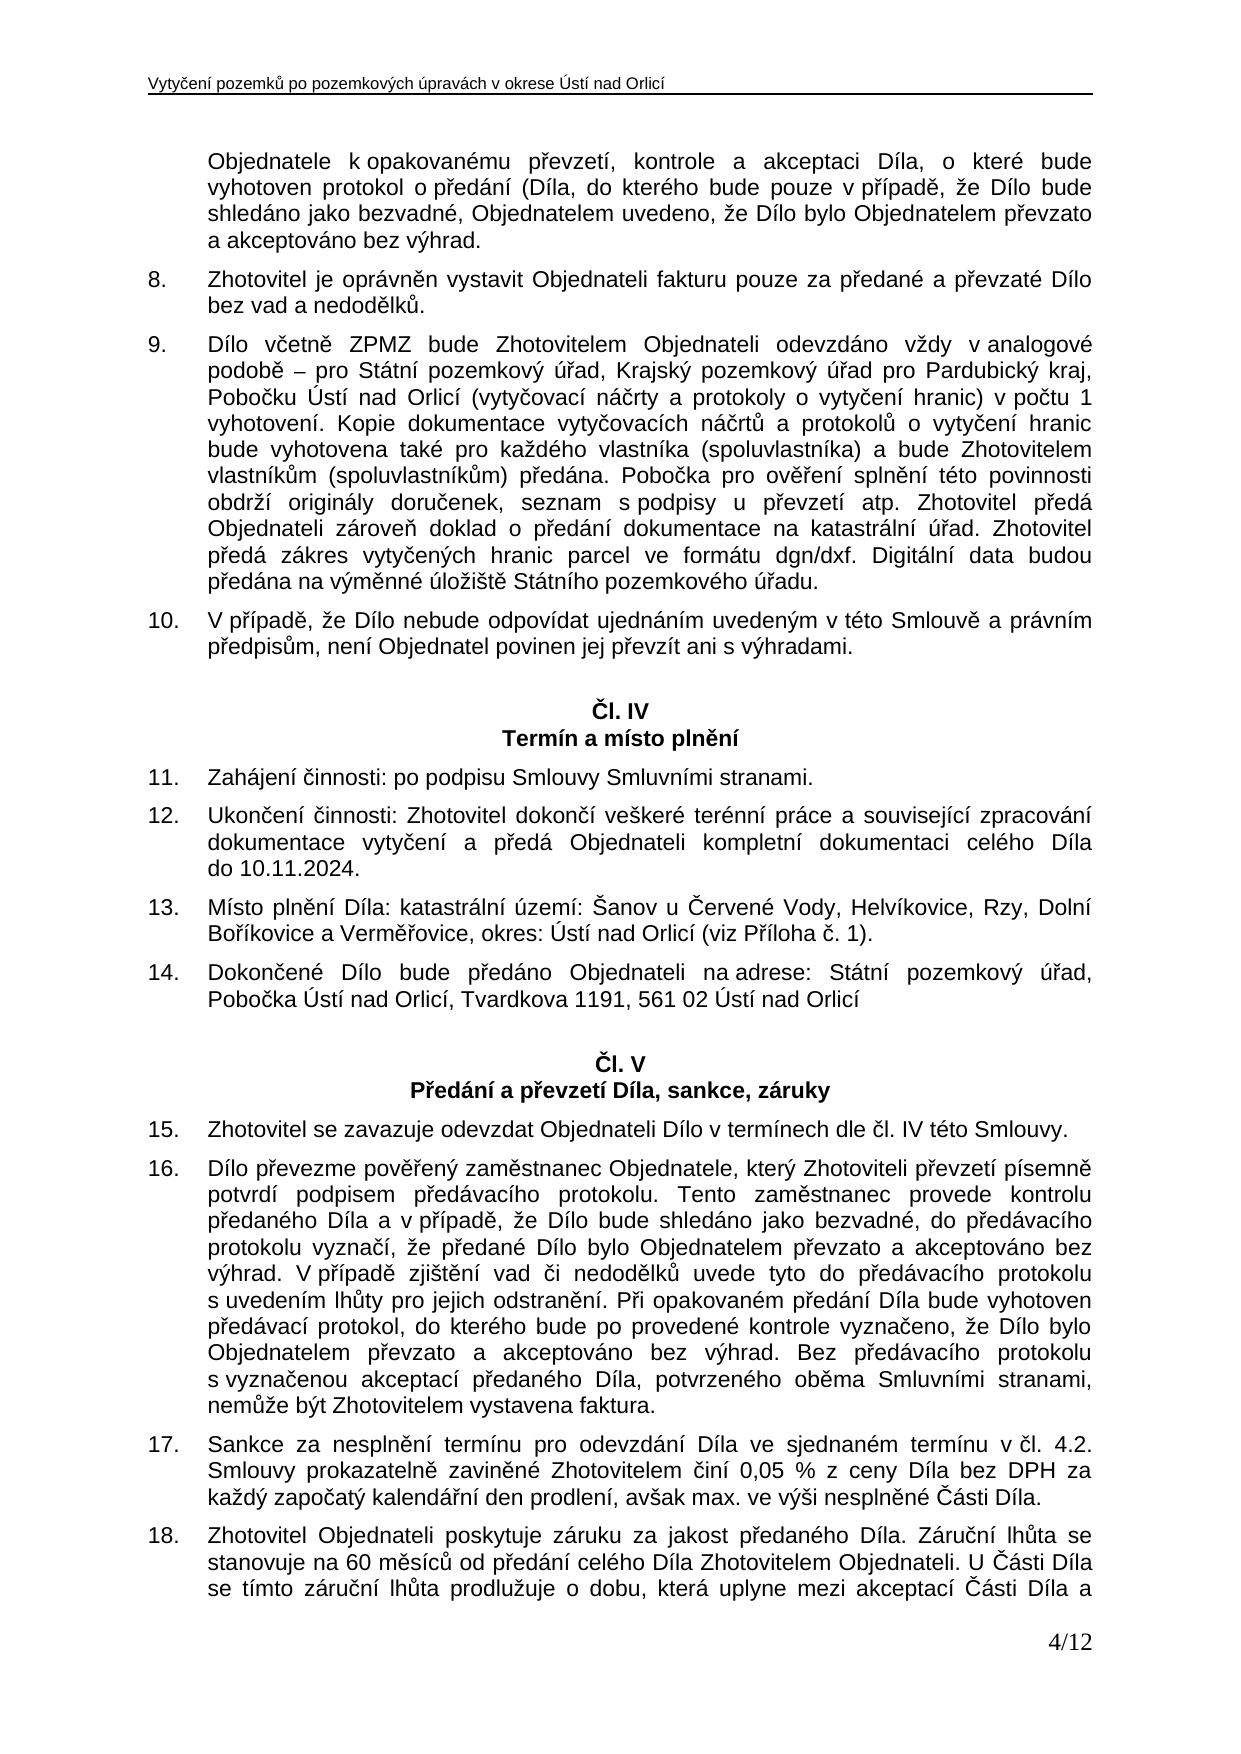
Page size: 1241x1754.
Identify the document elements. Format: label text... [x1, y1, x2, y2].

list Dokončené Dílo bude předáno Objednateli na adrese: Státní pozemkový úřad, Pobočka Ústí nad Orlicí, Tvardkova 1191, 561 02 Ústí nad Orlicí [148, 959, 1093, 1012]
list Zhotovitel je oprávněn vystavit Objednateli fakturu pouze za předané a převzaté Dílo bez vad a nedodělků. [148, 266, 1093, 318]
subtitle Čl. V [148, 1051, 1093, 1077]
list Sankce za nesplnění termínu pro odevzdání Díla ve sjednaném termínu v čl. 4.2. Smlouvy prokazatelně zaviněné Zhotovitelem činí 0,05 % z ceny Díla bez DPH za každý započatý kalendářní den prodlení, avšak max. ve výši nesplněné Části Díla. [148, 1431, 1093, 1510]
list Ukončení činnosti: Zhotovitel dokončí veškeré terénní práce a související zpracování dokumentace vytyčení a předá Objednateli kompletní dokumentaci celého Díla do 10.11.2024. [148, 802, 1093, 881]
list V případě, že Dílo nebude odpovídat ujednáním uvedeným v této Smlouvě a právním předpisům, není Objednatel povinen jej převzít ani s výhradami. [148, 607, 1093, 659]
subtitle Předání a převzetí Díla, sankce, záruky [148, 1077, 1093, 1103]
subtitle Termín a místo plnění [148, 725, 1093, 751]
list Zahájení činnosti: po podpisu Smlouvy Smluvními stranami. [148, 763, 1093, 790]
subtitle Čl. IV [148, 698, 1093, 725]
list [148, 148, 1093, 253]
list Dílo převezme pověřený zaměstnanec Objednatele, který Zhotoviteli převzetí písemně potvrdí podpisem předávacího protokolu. Tento zaměstnanec provede kontrolu předaného Díla a v případě, že Dílo bude shledáno jako bezvadné, do předávacího protokolu vyznačí, že předané Dílo bylo Objednatelem převzato a akceptováno bez výhrad. V případě zjištění vad či nedodělků uvede tyto do předávacího protokolu s uvedením lhůty pro jejich odstranění. Při opakovaném předání Díla bude vyhotoven předávací protokol, do kterého bude po provedené kontrole vyznačeno, že Dílo bylo Objednatelem převzato a akceptováno bez výhrad. Bez předávacího protokolu s vyznačenou akceptací předaného Díla, potvrzeného oběma Smluvními stranami, nemůže být Zhotovitelem vystavena faktura. [148, 1155, 1093, 1418]
list Místo plnění Díla: katastrální území: Šanov u Červené Vody, Helvíkovice, Rzy, Dolní Boříkovice a Verměřovice, okres: Ústí nad Orlicí (viz Příloha č. 1). [148, 894, 1093, 947]
list Zhotovitel se zavazuje odevzdat Objednateli Dílo v termínech dle čl. IV této Smlouvy. [148, 1116, 1093, 1142]
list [148, 1522, 1093, 1601]
list Dílo včetně ZPMZ bude Zhotovitelem Objednateli odevzdáno vždy v analogové podobě – pro Státní pozemkový úřad, Krajský pozemkový úřad pro Pardubický kraj, Pobočku Ústí nad Orlicí (vytyčovací náčrty a protokoly o vytyčení hranic) v počtu 1 vyhotovení. Kopie dokumentace vytyčovacích náčrtů a protokolů o vytyčení hranic bude vyhotovena také pro každého vlastníka (spoluvlastníka) a bude Zhotovitelem vlastníkům (spoluvlastníkům) předána. Pobočka pro ověření splnění této povinnosti obdrží originály doručenek, seznam s podpisy u převzetí atp. Zhotovitel předá Objednateli zároveň doklad o předání dokumentace na katastrální úřad. Zhotovitel předá zákres vytyčených hranic parcel ve formátu dgn/dxf. Digitální data budou předána na výměnné úložiště Státního pozemkového úřadu. [148, 331, 1093, 594]
